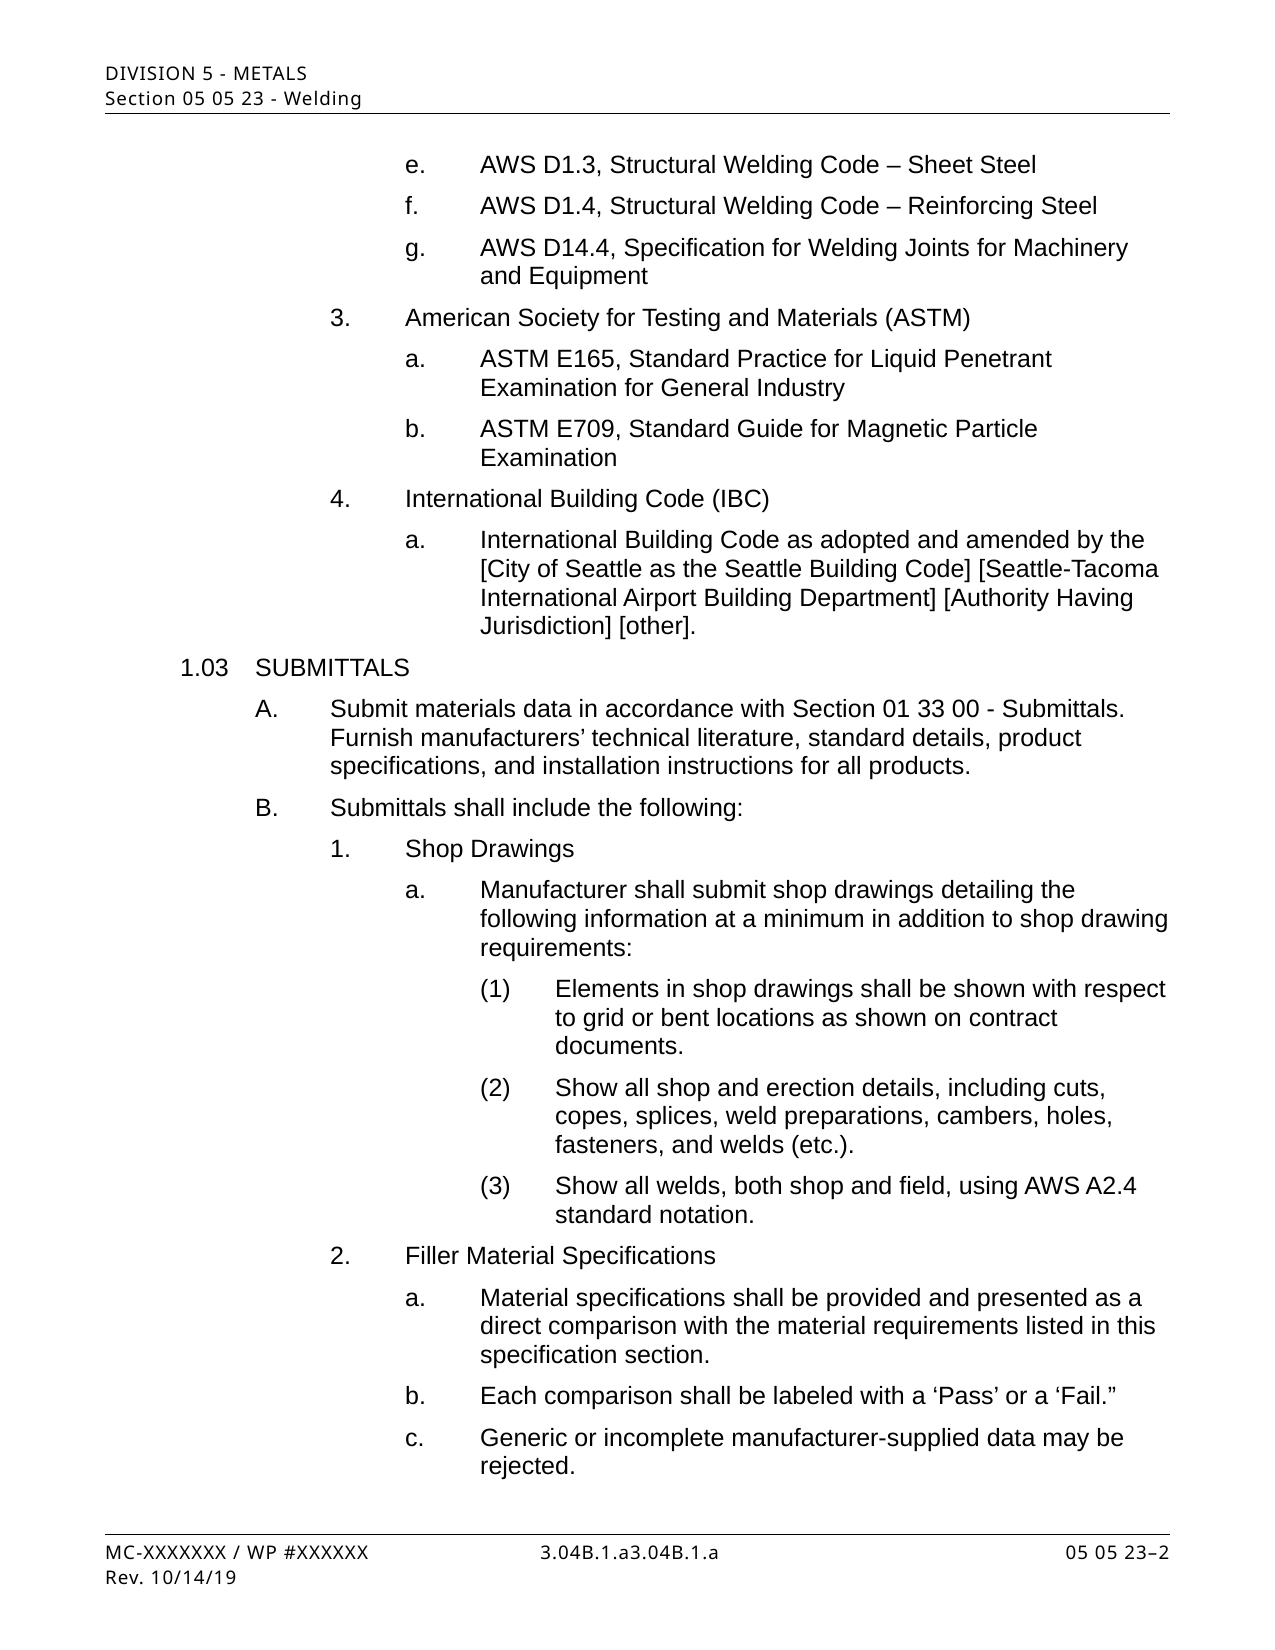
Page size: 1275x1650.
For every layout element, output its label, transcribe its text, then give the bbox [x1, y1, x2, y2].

list Shop Drawings [330, 834, 1170, 862]
list AWS D1.4, Structural Welding Code – Reinforcing Steel [405, 191, 1170, 220]
list ASTM E709, Standard Guide for Magnetic Particle Examination [405, 414, 1170, 471]
list American Society for Testing and Materials (ASTM) [330, 302, 1170, 331]
list International Building Code (IBC) [330, 484, 1170, 512]
list Material specifications shall be provided and presented as a direct comparison with the material requirements listed in this specification section. [405, 1282, 1170, 1369]
list Generic or incomplete manufacturer-supplied data may be rejected. [405, 1422, 1170, 1480]
list Submittals shall include the following: [255, 792, 1170, 821]
list Show all shop and erection details, including cuts, copes, splices, weld preparations, cambers, holes, fasteners, and welds (etc.). [480, 1072, 1170, 1159]
list Show all welds, both shop and field, using AWS A2.4 standard notation. [480, 1171, 1170, 1229]
list Filler Material Specifications [330, 1241, 1170, 1270]
list ASTM E165, Standard Practice for Liquid Penetrant Examination for General Industry [405, 344, 1170, 401]
list Each comparison shall be labeled with a ‘Pass’ or a ‘Fail.” [405, 1381, 1170, 1410]
list SUBMITTALS [180, 652, 1170, 681]
list AWS D1.3, Structural Welding Code – Sheet Steel [405, 150, 1170, 179]
list Submit materials data in accordance with Section 01 33 00 - Submittals. Furnish manufacturers’ technical literature, standard details, product specifications, and installation instructions for all products. [255, 694, 1170, 780]
list AWS D14.4, Specification for Welding Joints for Machinery and Equipment [405, 232, 1170, 290]
list Manufacturer shall submit shop drawings detailing the following information at a minimum in addition to shop drawing requirements: [405, 875, 1170, 961]
list International Building Code as adopted and amended by the [City of Seattle as the Seattle Building Code] [Seattle-Tacoma International Airport Building Department] [Authority Having Jurisdiction] [other]. [405, 525, 1170, 640]
list Elements in shop drawings shall be shown with respect to grid or bent locations as shown on contract documents. [480, 974, 1170, 1060]
